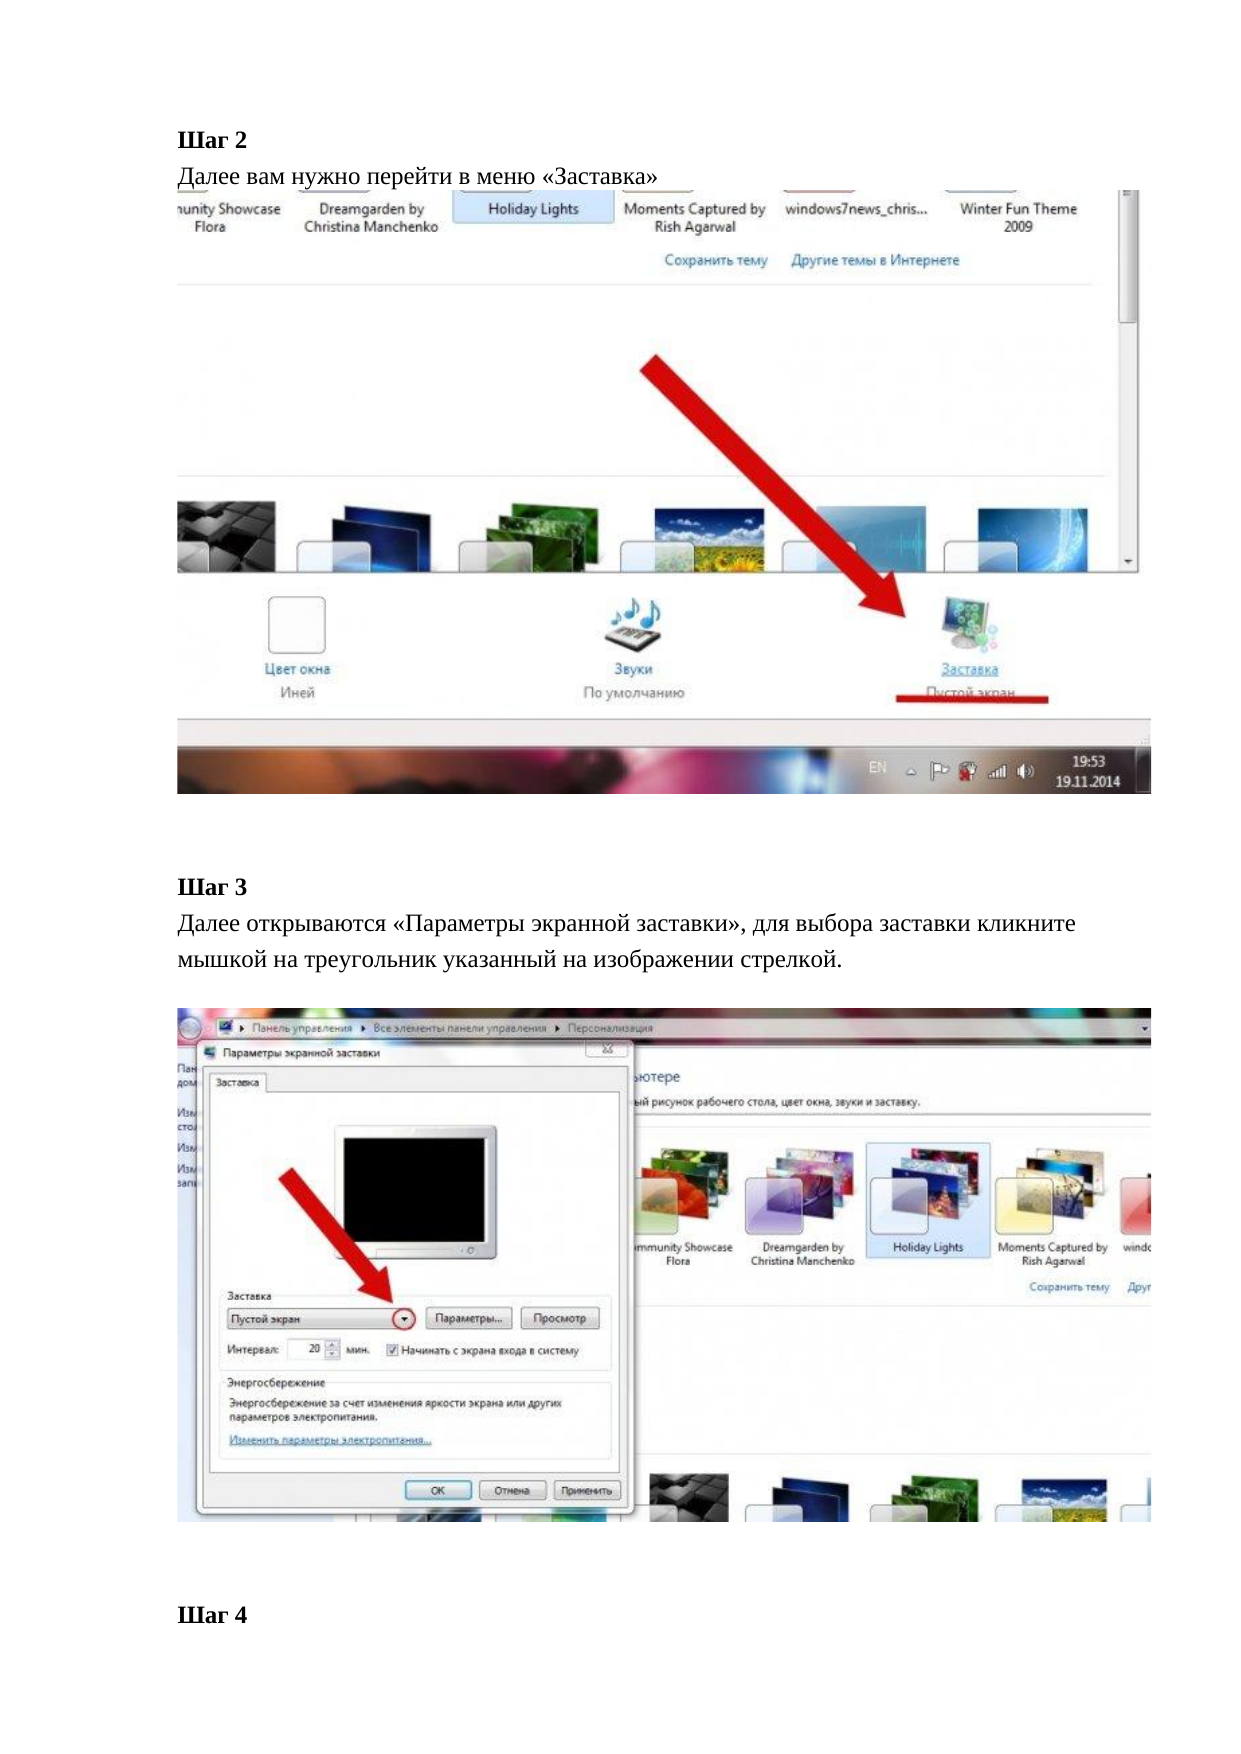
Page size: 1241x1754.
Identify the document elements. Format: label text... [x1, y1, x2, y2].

picture [177, 190, 1152, 794]
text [177, 1522, 1152, 1629]
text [177, 118, 1152, 190]
text Шаг 3 Далее открываются «Параметры экранной заставки», для выбора заставки кликните мышкой на треугольник указанный на изображении стрелкой. [177, 794, 1152, 973]
picture [177, 1008, 1152, 1522]
